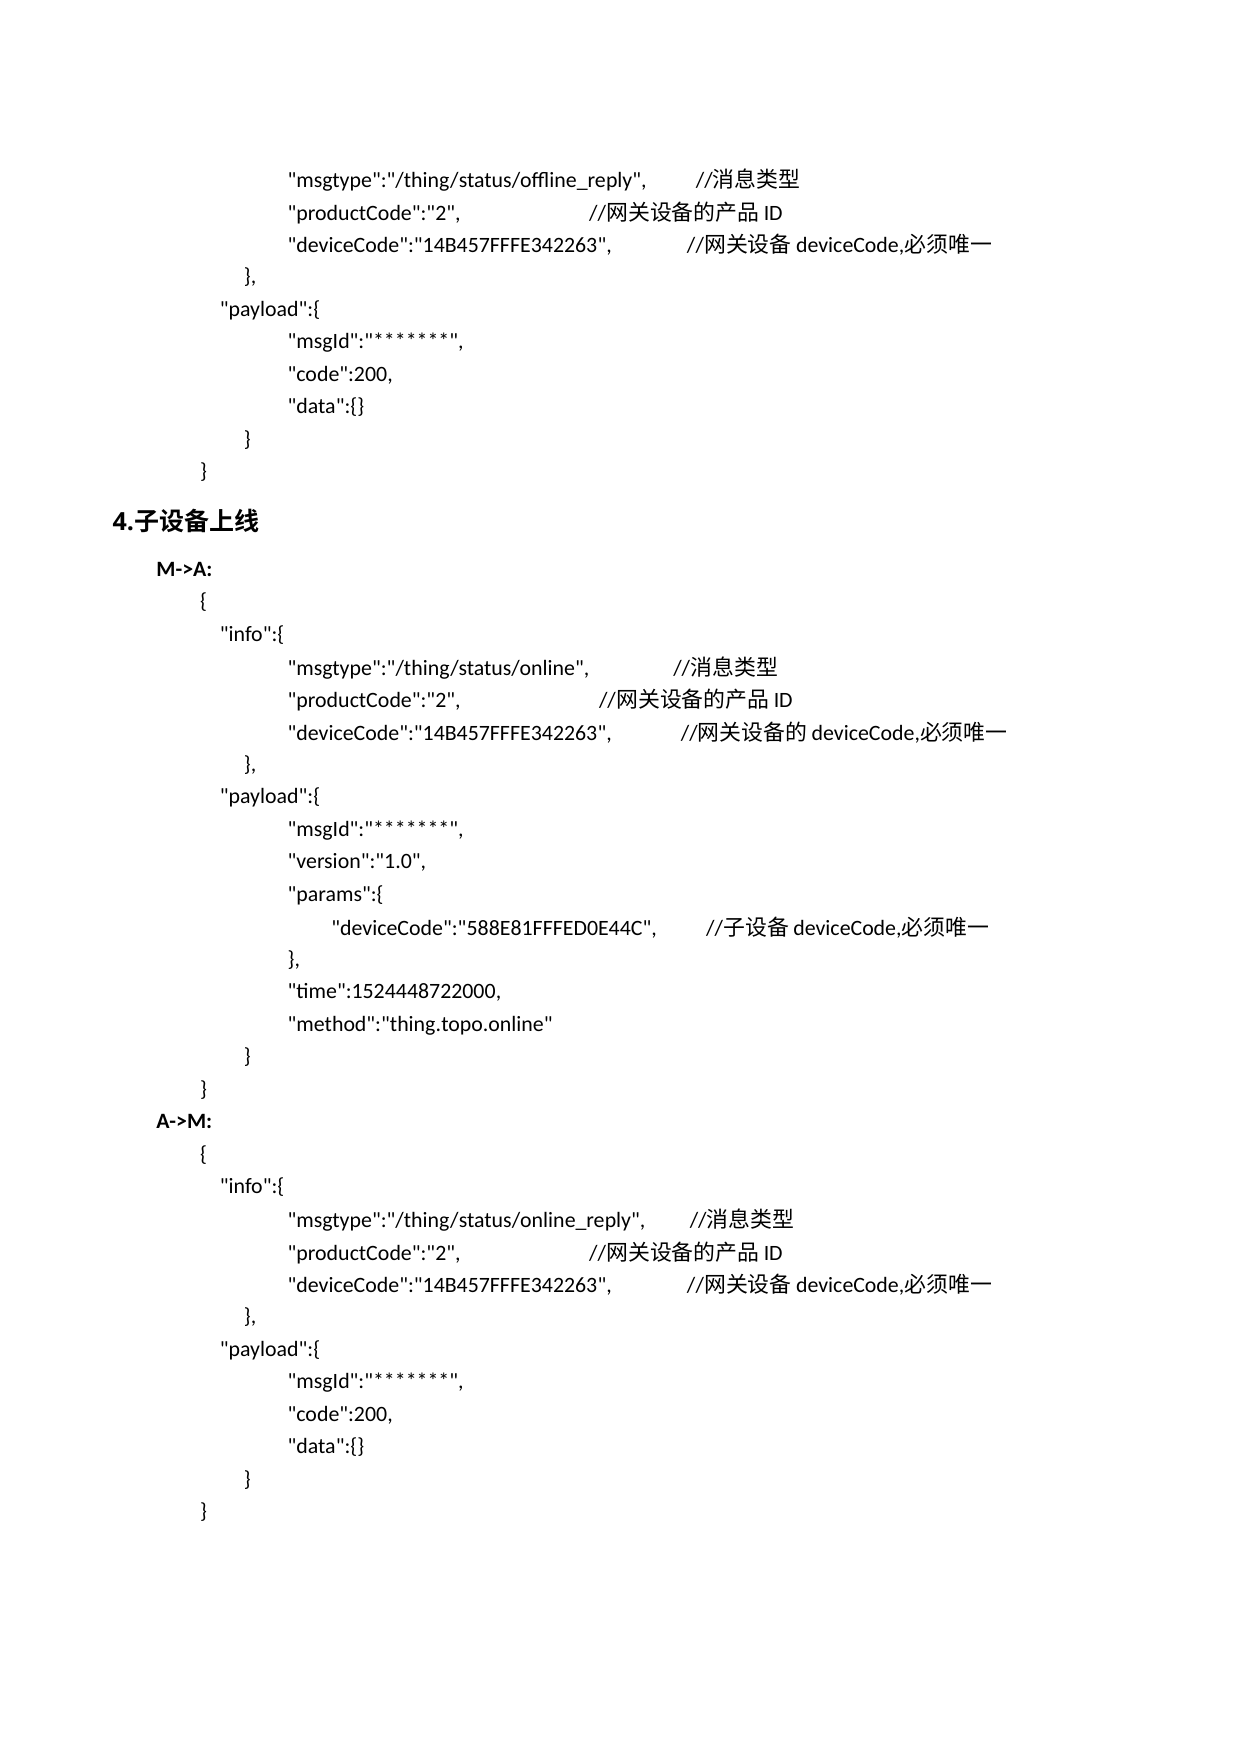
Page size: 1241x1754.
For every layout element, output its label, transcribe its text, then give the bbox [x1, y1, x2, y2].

text } [156, 1494, 1128, 1527]
text "data":{} [244, 389, 1128, 422]
text "productCode":"2", //网关设备的产品ID [244, 1234, 1128, 1267]
text "code":200, [200, 1397, 1128, 1429]
text "version":"1.0", [244, 844, 1128, 877]
text "time":1524448722000, [244, 974, 1128, 1007]
text "productCode":"2", //网关设备的产品ID [244, 194, 1128, 227]
text } [156, 1072, 1128, 1104]
text "msgtype":"/thing/status/online_reply", //消息类型 [244, 1202, 1128, 1234]
text "productCode":"2", //网关设备的产品ID [244, 682, 1128, 714]
text "deviceCode":"588E81FFFED0E44C", //子设备deviceCode,必须唯一 [244, 909, 1128, 942]
text "msgId":"*******", [244, 812, 1128, 844]
text "deviceCode":"14B457FFFE342263", //网关设备的deviceCode,必须唯一 [244, 714, 1128, 747]
text } [200, 1462, 1128, 1494]
text "data":{} [244, 1429, 1128, 1462]
text M->A: [112, 552, 1128, 584]
text }, [200, 747, 1128, 779]
text "info":{ [156, 1169, 1128, 1202]
text "code":200, [200, 357, 1128, 389]
text "msgId":"*******", [244, 1364, 1128, 1397]
text "msgtype":"/thing/status/offline_reply", //消息类型 [244, 162, 1128, 194]
text "params":{ [244, 877, 1128, 909]
text "msgtype":"/thing/status/online", //消息类型 [244, 649, 1128, 682]
text "payload":{ [156, 292, 1128, 324]
text }, [200, 1299, 1128, 1332]
text } [156, 454, 1128, 487]
text { [156, 584, 1128, 617]
text "info":{ [156, 617, 1128, 649]
text } [200, 422, 1128, 454]
text "deviceCode":"14B457FFFE342263", //网关设备deviceCode,必须唯一 [244, 1267, 1128, 1299]
text "payload":{ [156, 1332, 1128, 1364]
text }, [112, 942, 1128, 974]
text } [200, 1039, 1128, 1072]
text }, [200, 259, 1128, 292]
text "payload":{ [156, 779, 1128, 812]
text "deviceCode":"14B457FFFE342263", //网关设备deviceCode,必须唯一 [244, 227, 1128, 259]
subtitle 4.子设备上线 [112, 487, 1128, 552]
text "method":"thing.topo.online" [244, 1007, 1128, 1039]
text "msgId":"*******", [244, 324, 1128, 357]
text { [156, 1137, 1128, 1169]
text A->M: [112, 1104, 1128, 1137]
